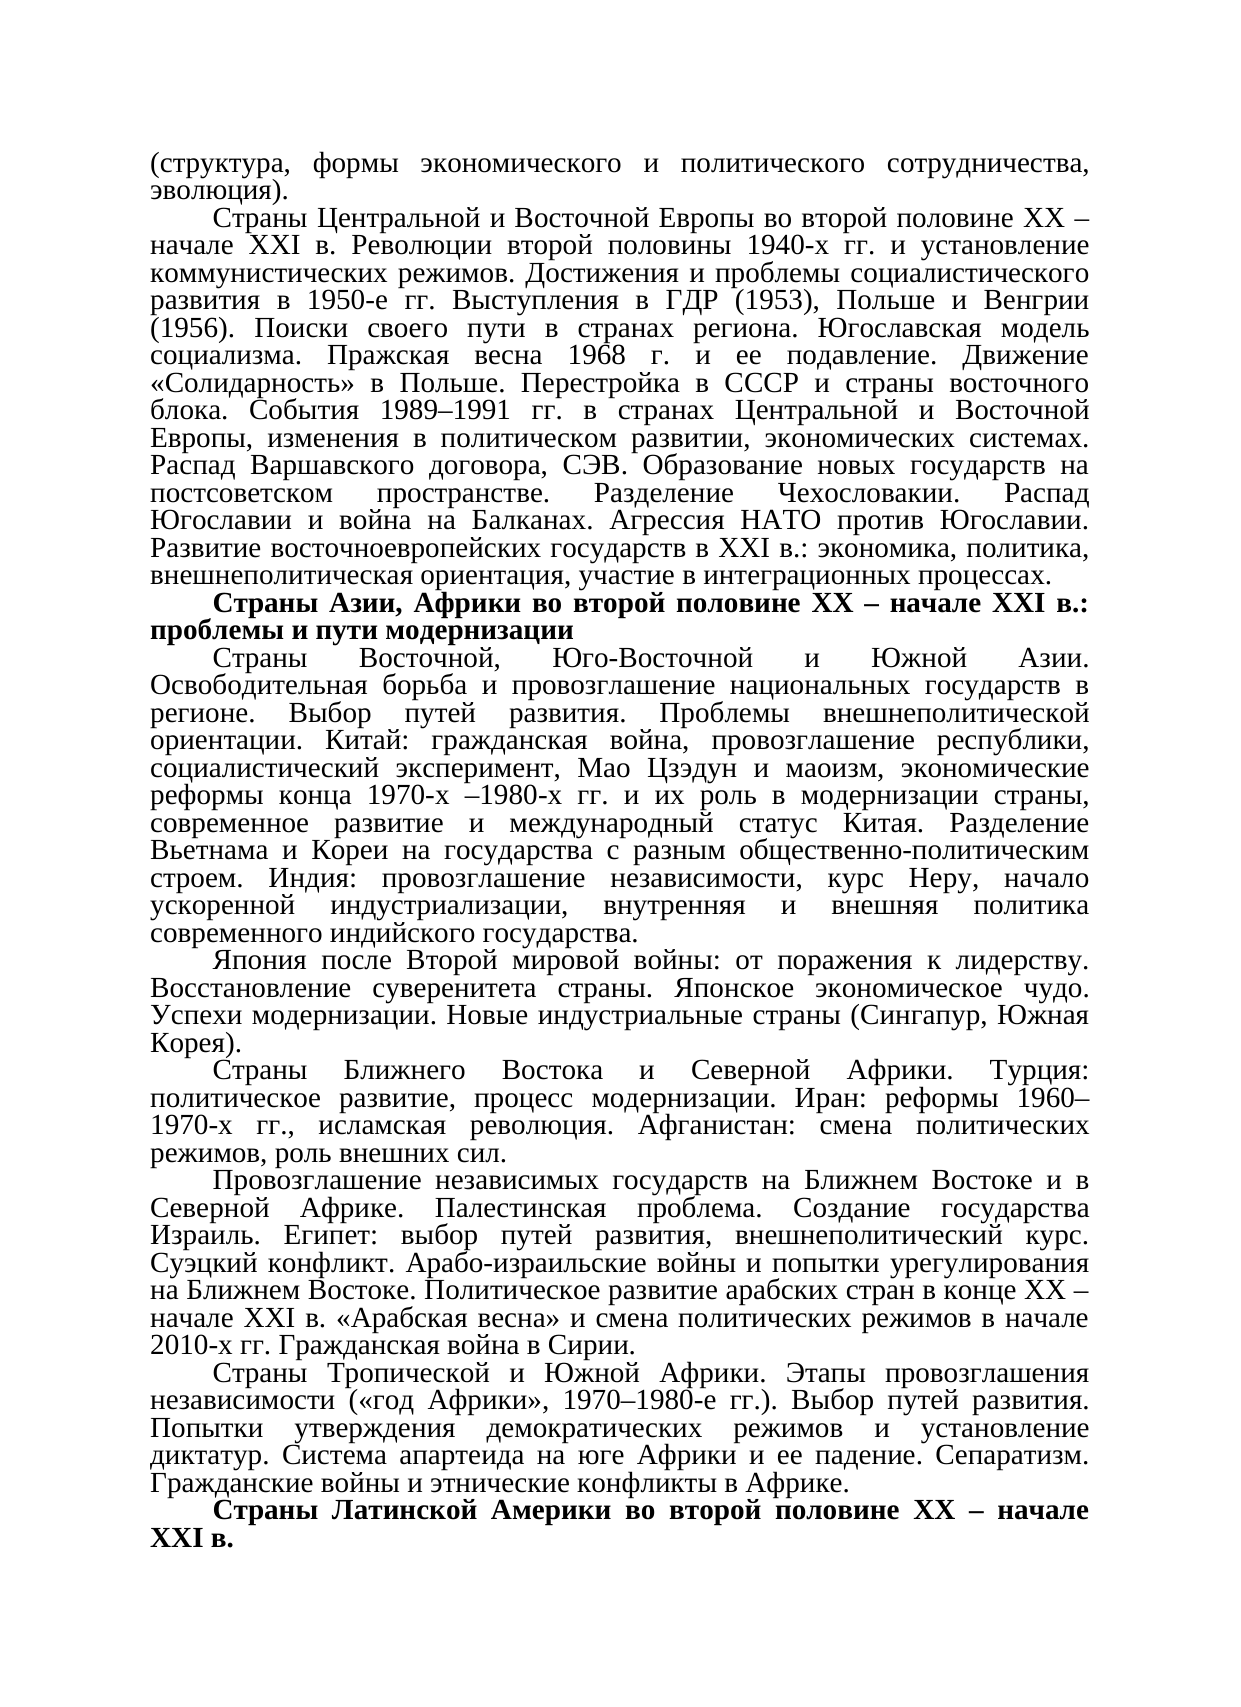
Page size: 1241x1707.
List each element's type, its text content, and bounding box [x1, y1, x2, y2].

text Провозглашение независимых государств на Ближнем Востоке и в Северной Африке. Палестинская проблема. Создание государства Израиль. Египет: выбор путей развития, внешнеполитический курс. Суэцкий конфликт. Арабо-израильские войны и попытки урегулирования на Ближнем Востоке. Политическое развитие арабских стран в конце ХХ – начале XXI в. «Арабская весна» и смена политических режимов в начале 2010-х гг. Гражданская война в Сирии. [150, 1167, 1090, 1360]
text Страны Центральной и Восточной Европы во второй половине ХХ – начале XXI в. Революции второй половины 1940-х гг. и установление коммунистических режимов. Достижения и проблемы социалистического развития в 1950‑е гг. Выступления в ГДР (1953), Польше и Венгрии (1956). Поиски своего пути в странах региона. Югославская модель социализма. Пражская весна 1968 г. и ее подавление. Движение «Солидарность» в Польше. Перестройка в СССР и страны восточного блока. События 1989–1991 гг. в странах Центральной и Восточной Европы, изменения в политическом развитии, экономических системах. Распад Варшавского договора, СЭВ. Образование новых государств на постсоветском пространстве. Разделение Чехословакии. Распад Югославии и война на Балканах. Агрессия НАТО против Югославии. Развитие восточноевропейских государств в XXI в.: экономика, политика, внешнеполитическая ориентация, участие в интеграционных процессах. [150, 205, 1090, 590]
text Страны Тропической и Южной Африки. Этапы провозглашения независимости («год Африки», 1970–1980-е гг.). Выбор путей развития. Попытки утверждения демократических режимов и установление диктатур. Система апартеида на юге Африки и ее падение. Сепаратизм. Гражданские войны и этнические конфликты в Африке. [150, 1360, 1090, 1497]
text Страны Восточной, Юго-Восточной и Южной Азии. Освободительная борьба и провозглашение национальных государств в регионе. Выбор путей развития. Проблемы внешнеполитической ориентации. Китай: гражданская война, провозглашение республики, социалистический эксперимент, Мао Цзэдун и маоизм, экономические реформы конца 1970-х –1980‑х гг. и их роль в модернизации страны, современное развитие и международный статус Китая. Разделение Вьетнама и Кореи на государства с разным общественно-политическим строем. Индия: провозглашение независимости, курс Неру, начало ускоренной индустриализации, внутренняя и внешняя политика современного индийского государства. [150, 645, 1090, 947]
text Страны Ближнего Востока и Северной Африки. Турция: политическое развитие, процесс модернизации. Иран: реформы 1960–1970-х гг., исламская революция. Афганистан: смена политических режимов, роль внешних сил. [150, 1057, 1090, 1167]
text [150, 150, 1090, 205]
text Страны Латинской Америки во второй половине ХХ – начале XXI в. [150, 1497, 1090, 1552]
text Япония после Второй мировой войны: от поражения к лидерству. Восстановление суверенитета страны. Японское экономическое чудо. Успехи модернизации. Новые индустриальные страны (Сингапур, Южная Корея). [150, 947, 1090, 1057]
text Страны Азии, Африки во второй половине ХХ – начале XXI в.: проблемы и пути модернизации [150, 590, 1090, 645]
